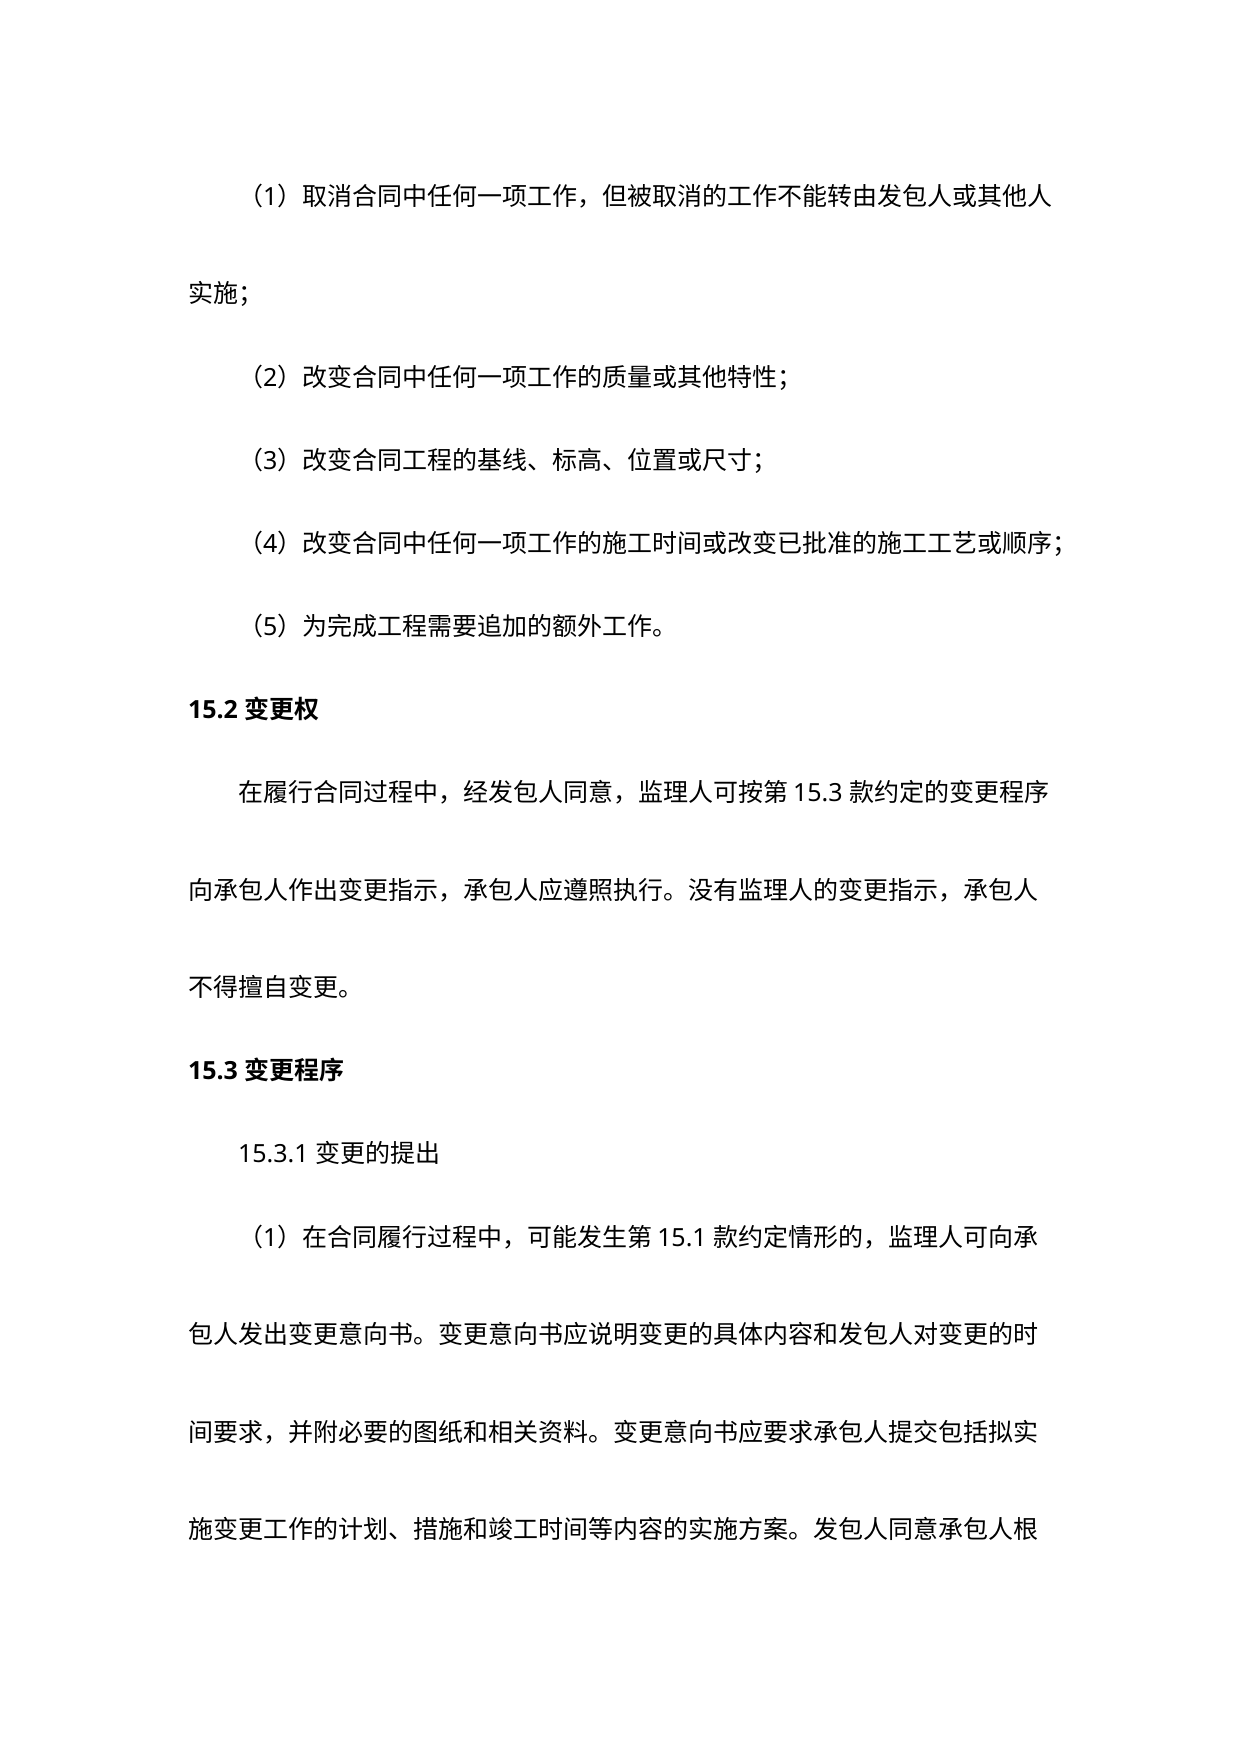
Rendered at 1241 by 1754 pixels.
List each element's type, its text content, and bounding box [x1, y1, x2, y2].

text 15.3.1 变更的提出 [188, 1119, 1052, 1184]
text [188, 1203, 1052, 1560]
text 15.3 变更程序 [188, 1036, 1052, 1101]
text 在履行合同过程中，经发包人同意，监理人可按第15.3 款约定的变更程序向承包人作出变更指示，承包人应遵照执行。没有监理人的变更指示，承包人不得擅自变更。 [188, 758, 1052, 1018]
text （1）取消合同中任何一项工作，但被取消的工作不能转由发包人或其他人实施； [188, 162, 1052, 324]
text （5）为完成工程需要追加的额外工作。 [188, 592, 1052, 657]
text 15.2 变更权 [188, 675, 1052, 740]
text （3）改变合同工程的基线、标高、位置或尺寸； [188, 426, 1052, 491]
text （2）改变合同中任何一项工作的质量或其他特性； [188, 343, 1052, 408]
text （4）改变合同中任何一项工作的施工时间或改变已批准的施工工艺或顺序； [188, 509, 1052, 574]
